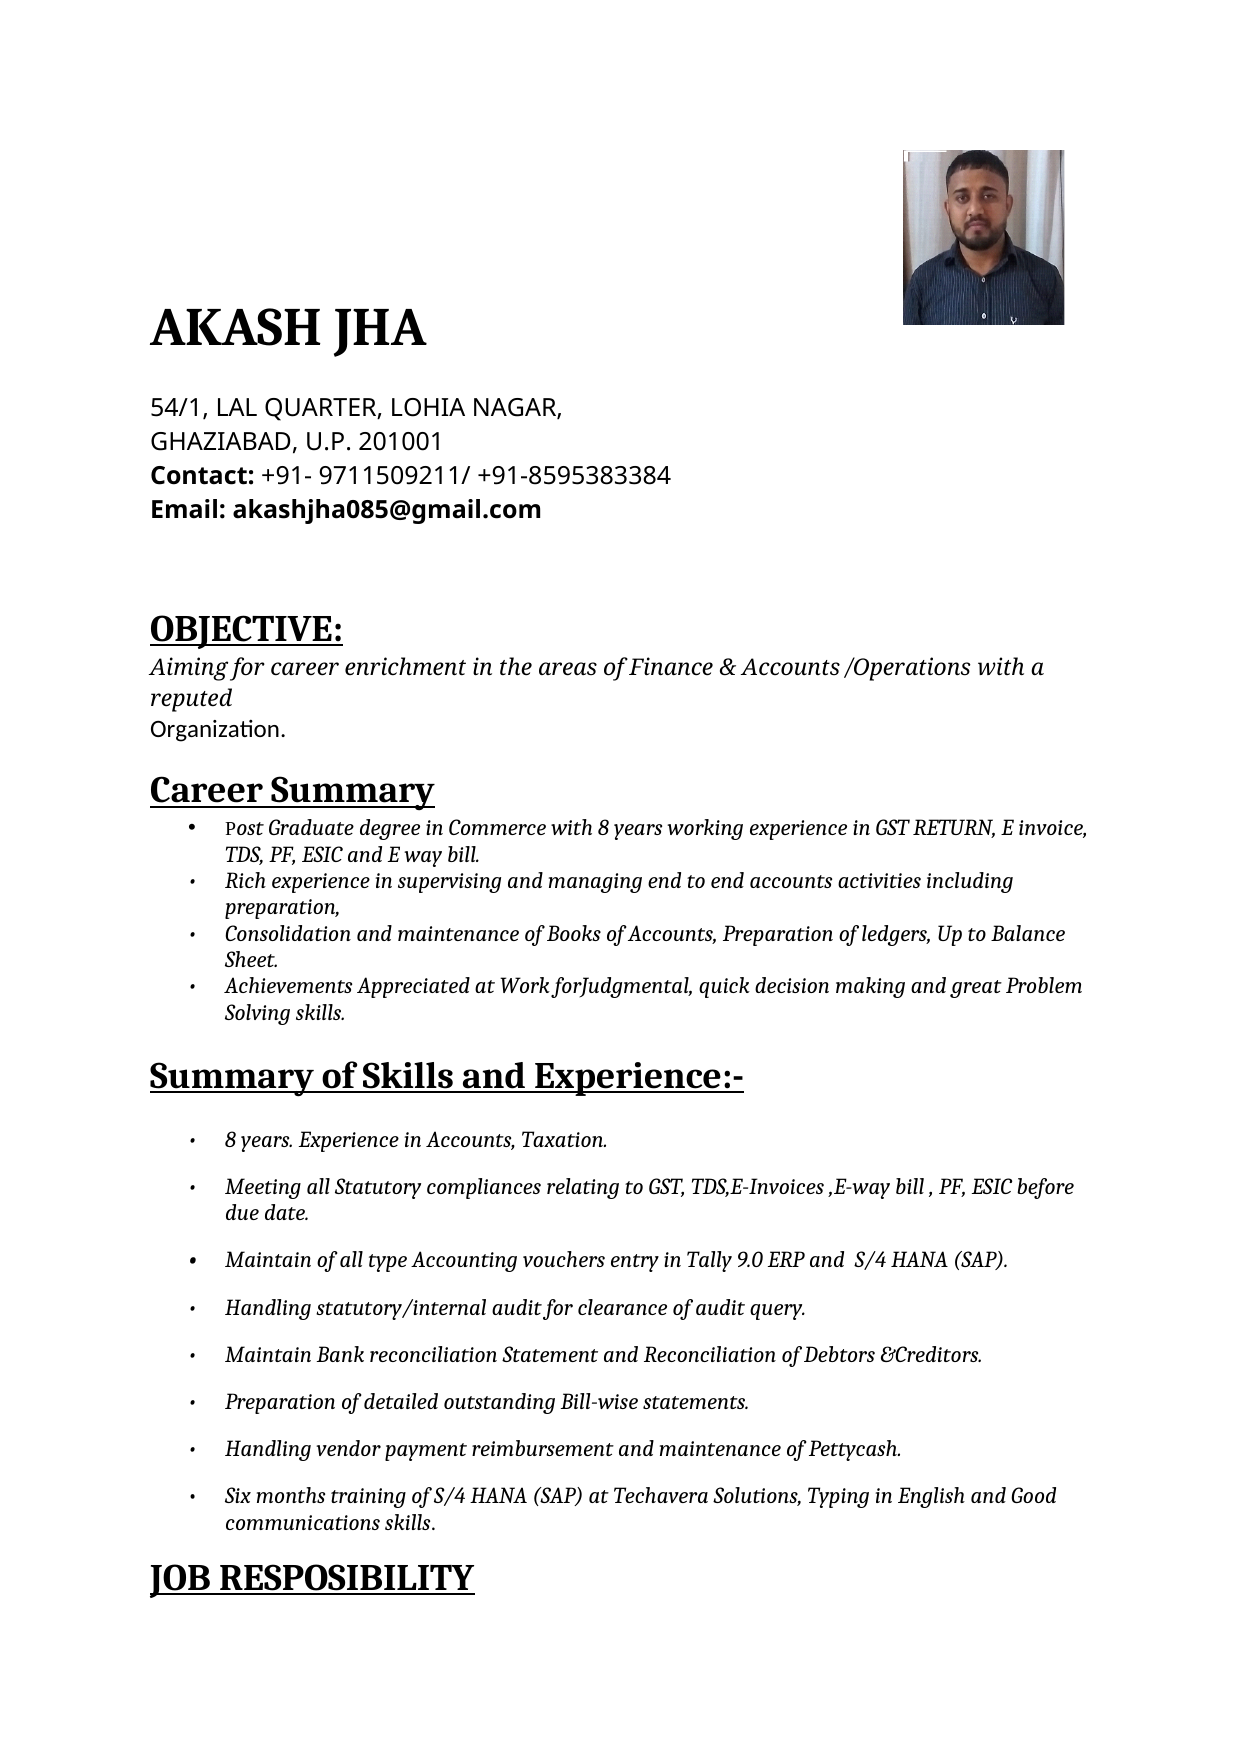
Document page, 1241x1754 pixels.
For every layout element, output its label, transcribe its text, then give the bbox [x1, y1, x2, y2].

list Consolidation and maintenance of Books of Accounts, Preparation of ledgers, Up to Balance Sheet. [187, 920, 1090, 973]
list Post Graduate degree in Commerce with 8 years working experience in GST RETURN, E invoice, TDS, PF, ESIC and E way bill. [187, 812, 1090, 868]
list Achievements Appreciated at Work forJudgmental, quick decision making and great Problem Solving skills. [187, 973, 1090, 1026]
text Contact: +91- 9711509211/ +91-8595383384 [150, 458, 1090, 492]
text Organization. [150, 713, 1090, 744]
list Handling vendor payment reimbursement and maintenance of Pettycash. [187, 1436, 1090, 1462]
list Maintain Bank reconciliation Statement and Reconciliation of Debtors &Creditors. [187, 1342, 1090, 1368]
text JOB RESPOSIBILITY [150, 1557, 1090, 1600]
text GHAZIABAD, U.P. 201001 [150, 423, 1090, 458]
list 8 years. Experience in Accounts, Taxation. [187, 1126, 1090, 1153]
picture [903, 150, 1065, 325]
list Rich experience in supervising and managing end to end accounts activities including preparation, [187, 868, 1090, 920]
text 54/1, LAL QUARTER, LOHIA NAGAR, [150, 389, 1090, 423]
list Meeting all Statutory compliances relating to GST, TDS,E-Invoices ,E-way bill , PF, ESIC before due date. [187, 1174, 1090, 1226]
text Email: akashjha085@gmail.com [150, 492, 1090, 526]
text Summary of Skills and Experience:- [150, 1054, 1090, 1098]
text Aiming for career enrichment in the areas of Finance & Accounts /Operations with a reputed [150, 651, 1090, 713]
text Career Summary [150, 769, 1090, 812]
list Six months training of S/4 HANA (SAP) at Techavera Solutions, Typing in English and Good communications skills. [187, 1483, 1090, 1536]
text AKASH JHA [150, 150, 1090, 359]
list Preparation of detailed outstanding Bill-wise statements. [187, 1389, 1090, 1415]
text OBJECTIVE: [150, 608, 1090, 651]
list Maintain of all type Accounting vouchers entry in Tally 9.0 ERP and S/4 HANA (SAP). [187, 1247, 1090, 1273]
list Handling statutory/internal audit for clearance of audit query. [187, 1294, 1090, 1321]
